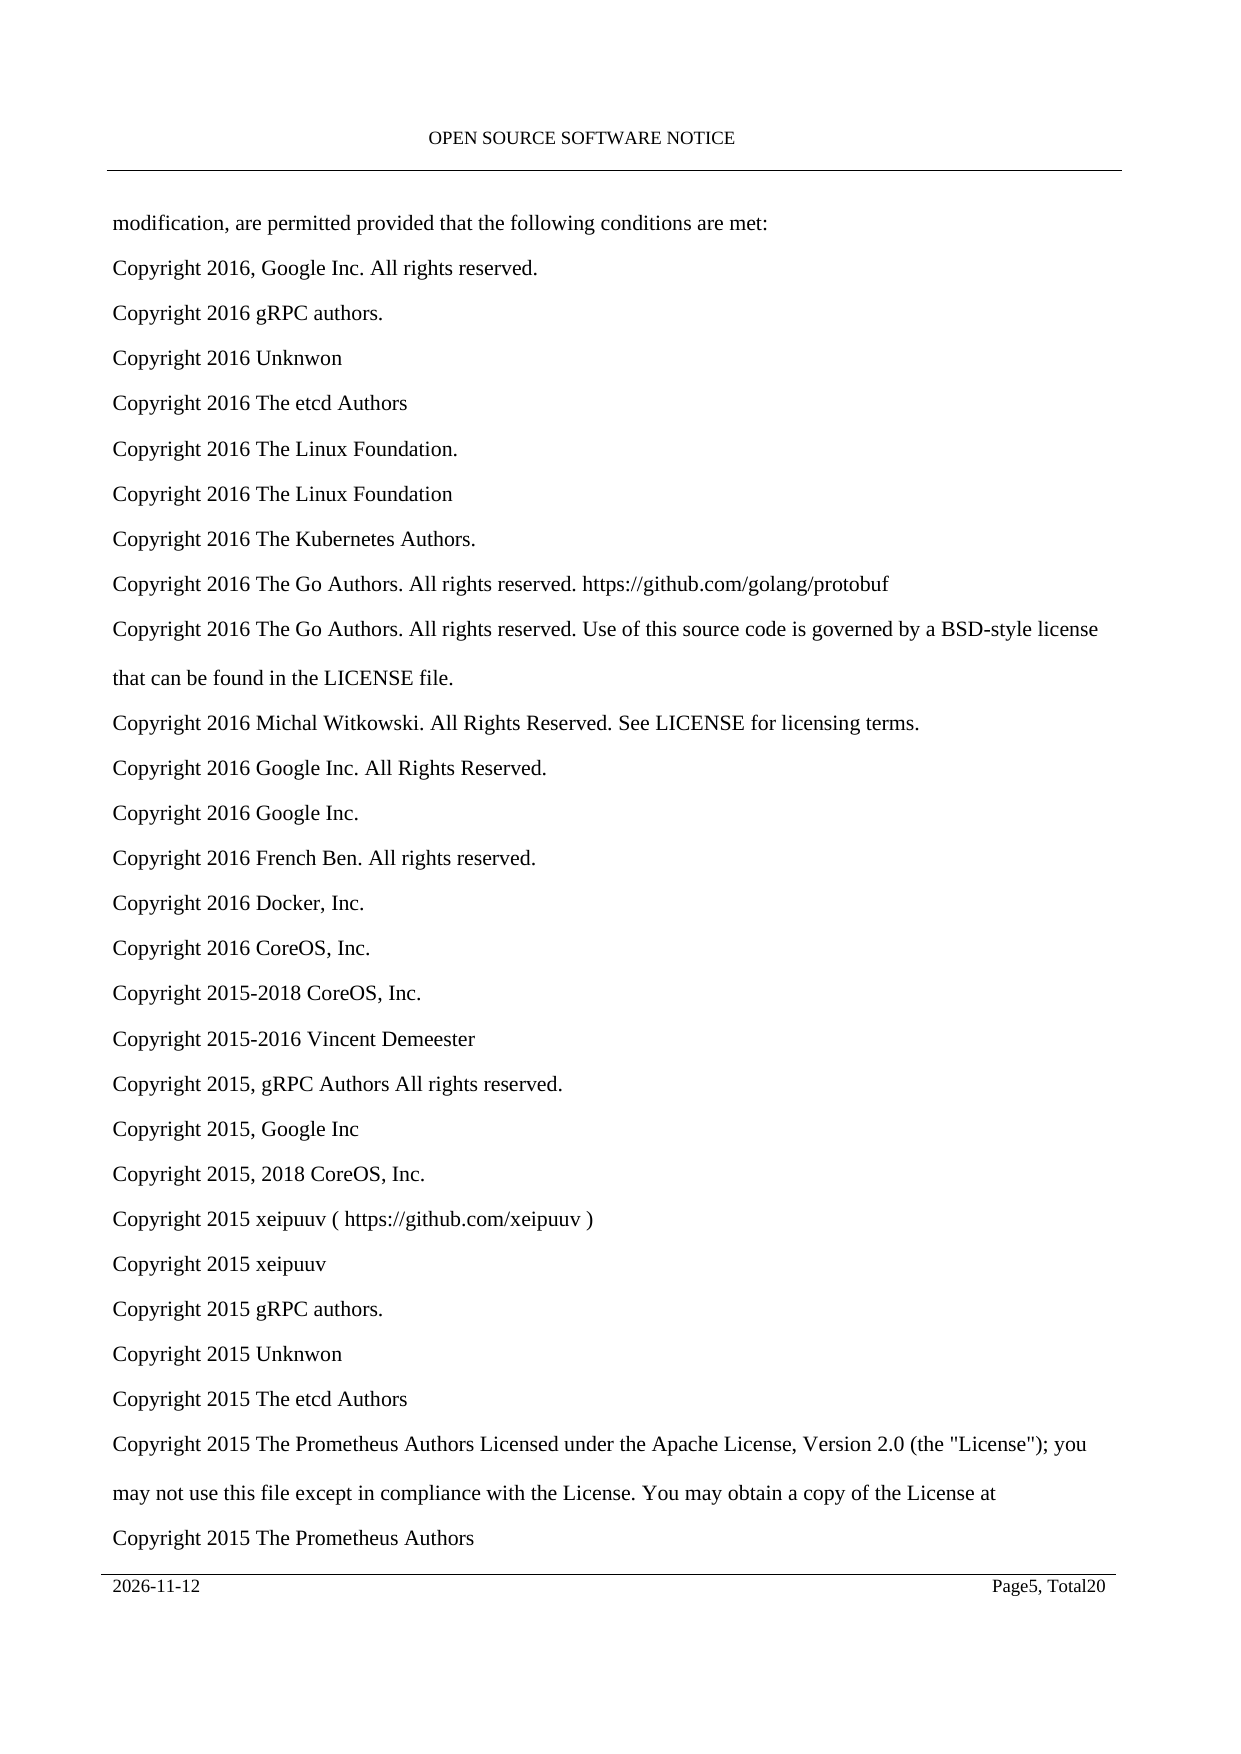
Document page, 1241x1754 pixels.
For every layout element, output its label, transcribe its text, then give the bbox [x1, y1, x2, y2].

text Copyright 2015 gRPC authors. [112, 1292, 1128, 1325]
text Copyright 2016 Michal Witkowski. All Rights Reserved. See LICENSE for licensing terms. [112, 706, 1128, 739]
text Copyright 2016 Google Inc. All Rights Reserved. [112, 751, 1128, 784]
text Copyright 2016 The Linux Foundation [112, 477, 1128, 509]
text Copyright 2015, gRPC Authors All rights reserved. [112, 1067, 1128, 1099]
text Copyright 2015 Unknwon [112, 1338, 1128, 1370]
text Copyright 2016 The etcd Authors [112, 387, 1128, 419]
text Copyright 2015 The Prometheus Authors Licensed under the Apache License, Version 2.0 (the "License"); you may not use this file except in compliance with the License. You may obtain a copy of the License at [112, 1428, 1128, 1509]
text Copyright 2016 gRPC authors. [112, 297, 1128, 329]
text Copyright 2016 The Linux Foundation. [112, 432, 1128, 464]
text Copyright 2016, Google Inc. All rights reserved. [112, 251, 1128, 284]
text Copyright 2015 xeipuuv [112, 1247, 1128, 1280]
text Copyright 2016 French Ben. All rights reserved. [112, 841, 1128, 874]
text Copyright 2016 The Go Authors. All rights reserved. Use of this source code is governed by a BSD-style license that can be found in the LICENSE file. [112, 612, 1128, 693]
text Copyright 2016 Docker, Inc. [112, 887, 1128, 919]
text Copyright 2016 Google Inc. [112, 796, 1128, 829]
text Copyright 2015, Google Inc [112, 1112, 1128, 1144]
text Copyright 2016 CoreOS, Inc. [112, 932, 1128, 964]
text Copyright 2016 The Kubernetes Authors. [112, 522, 1128, 554]
text Copyright 2015 The Prometheus Authors [112, 1522, 1128, 1554]
text Copyright 2015, 2018 CoreOS, Inc. [112, 1157, 1128, 1190]
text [112, 206, 1128, 239]
text Copyright 2015 xeipuuv ( https://github.com/xeipuuv ) [112, 1202, 1128, 1235]
text Copyright 2015 The etcd Authors [112, 1383, 1128, 1415]
text Copyright 2015-2018 CoreOS, Inc. [112, 977, 1128, 1009]
text Copyright 2015-2016 Vincent Demeester [112, 1022, 1128, 1054]
text Copyright 2016 Unknwon [112, 342, 1128, 374]
text Copyright 2016 The Go Authors. All rights reserved. https://github.com/golang/protobuf [112, 567, 1128, 600]
